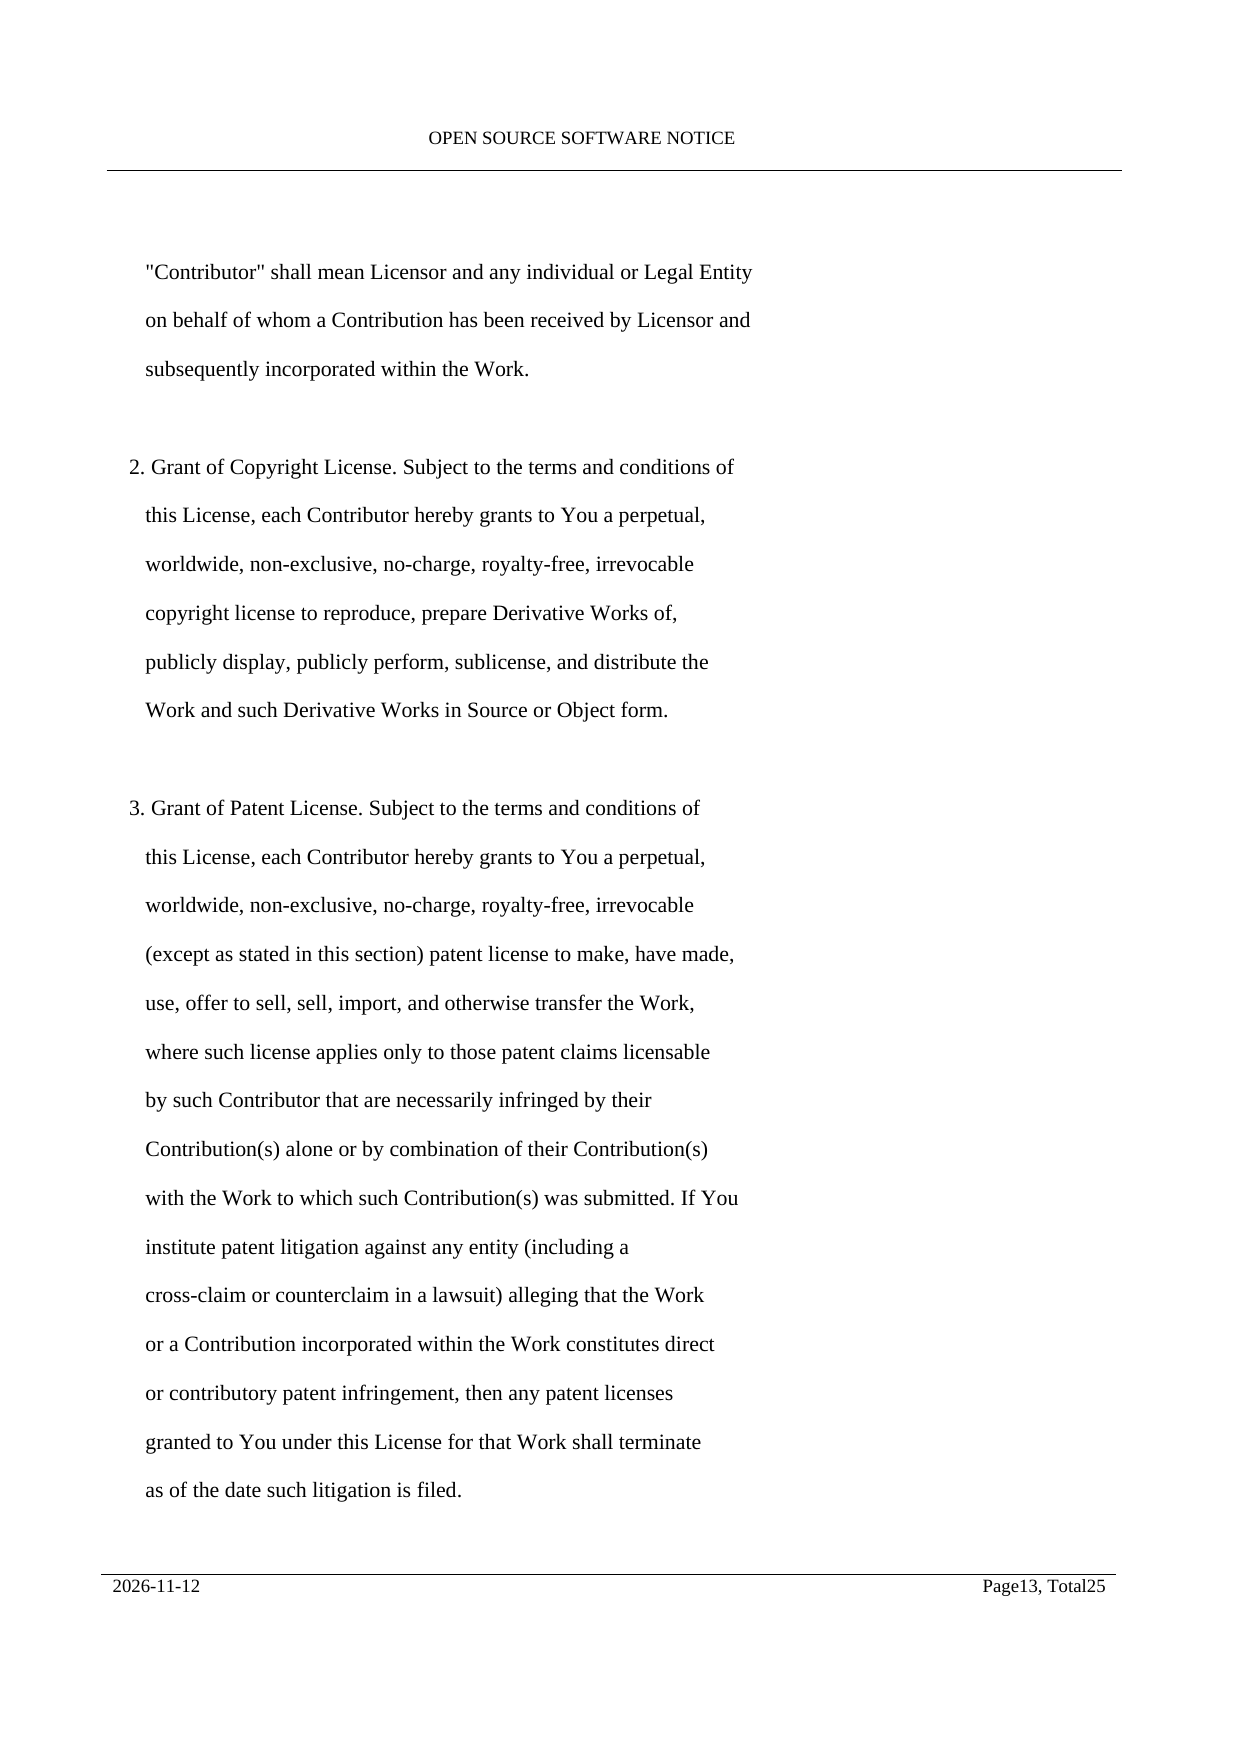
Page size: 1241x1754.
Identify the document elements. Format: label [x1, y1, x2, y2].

text [112, 206, 1128, 1506]
